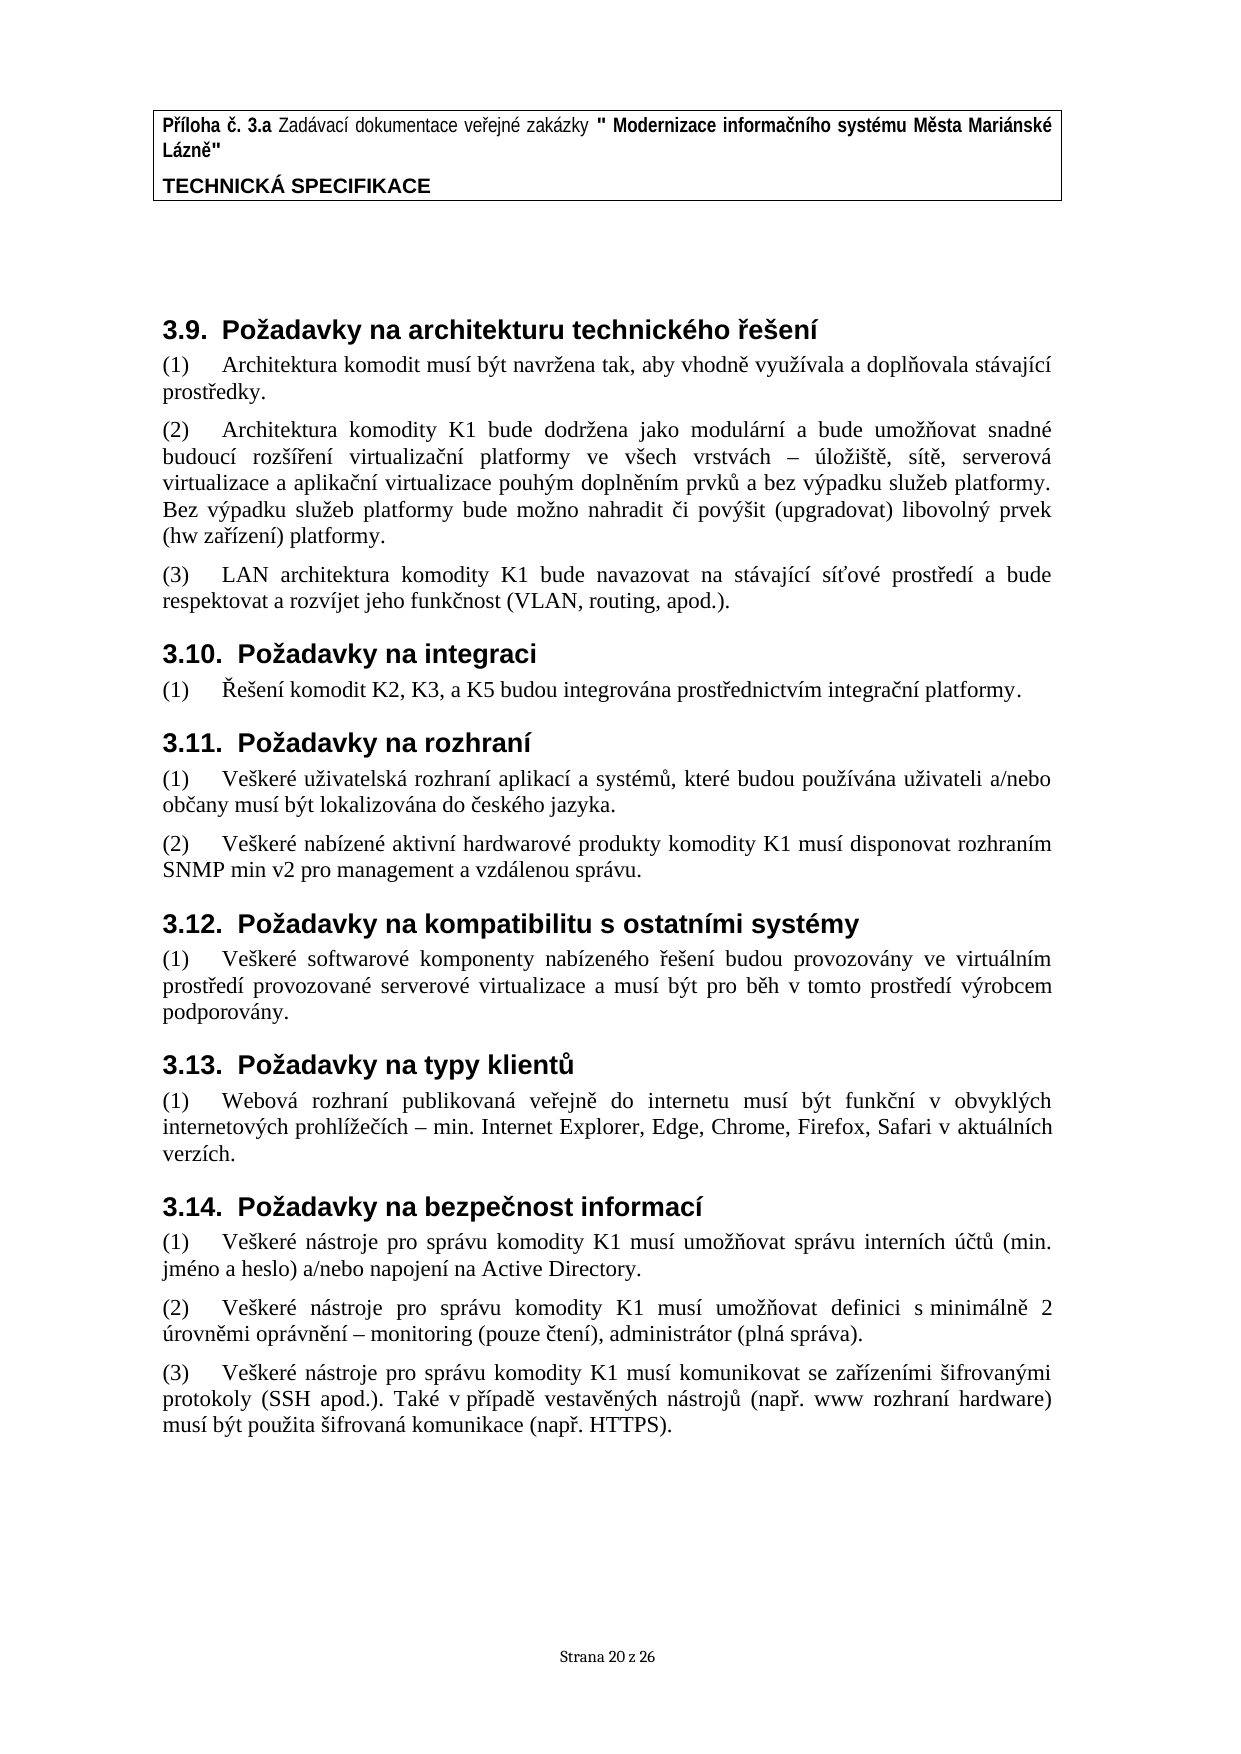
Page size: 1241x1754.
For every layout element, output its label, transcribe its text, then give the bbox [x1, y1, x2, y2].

list Veškeré nástroje pro správu komodity K1 musí komunikovat se zařízeními šifrovanými protokoly (SSH apod.). Také v případě vestavěných nástrojů (např. www rozhraní hardware) musí být použita šifrovaná komunikace (např. HTTPS). [162, 1359, 1053, 1438]
subtitle Požadavky na bezpečnost informací [162, 1191, 1053, 1222]
list Veškeré uživatelská rozhraní aplikací a systémů, které budou používána uživateli a/nebo občany musí být lokalizována do českého jazyka. [162, 765, 1053, 818]
text Architektura komodit musí být navržena tak, aby vhodně využívala a doplňovala stávající prostředky. [162, 351, 1053, 404]
list Veškeré nástroje pro správu komodity K1 musí umožňovat správu interních účtů (min. jméno a heslo) a/nebo napojení na Active Directory. [162, 1228, 1053, 1281]
subtitle Požadavky na typy klientů [162, 1049, 1053, 1081]
text Webová rozhraní publikovaná veřejně do internetu musí být funkční v obvyklých internetových prohlížečích – min. Internet Explorer, Edge, Chrome, Firefox, Safari v aktuálních verzích. [162, 1087, 1053, 1166]
list Veškeré nástroje pro správu komodity K1 musí umožňovat definici s minimálně 2 úrovněmi oprávnění – monitoring (pouze čtení), administrátor (plná správa). [162, 1294, 1053, 1346]
text Architektura komodity K1 bude dodržena jako modulární a bude umožňovat snadné budoucí rozšíření virtualizační platformy ve všech vrstvách – úložiště, sítě, serverová virtualizace a aplikační virtualizace pouhým doplněním prvků a bez výpadku služeb platformy. Bez výpadku služeb platformy bude možno nahradit či povýšit (upgradovat) libovolný prvek (hw zařízení) platformy. [162, 417, 1053, 548]
list Řešení komodit K2, K3, a K5 budou integrována prostřednictvím integrační platformy. [162, 676, 1053, 702]
subtitle Požadavky na rozhraní [162, 727, 1053, 759]
list Veškeré softwarové komponenty nabízeného řešení budou provozovány ve virtuálním prostředí provozované serverové virtualizace a musí být pro běh v tomto prostředí výrobcem podporovány. [162, 945, 1053, 1024]
subtitle Požadavky na architekturu technického řešení [162, 314, 1053, 345]
subtitle Požadavky na integraci [162, 638, 1053, 670]
list Veškeré nabízené aktivní hardwarové produkty komodity K1 musí disponovat rozhraním SNMP min v2 pro management a vzdálenou správu. [162, 830, 1053, 883]
text LAN architektura komodity K1 bude navazovat na stávající síťové prostředí a bude respektovat a rozvíjet jeho funkčnost (VLAN, routing, apod.). [162, 561, 1053, 613]
subtitle Požadavky na kompatibilitu s ostatními systémy [162, 908, 1053, 939]
